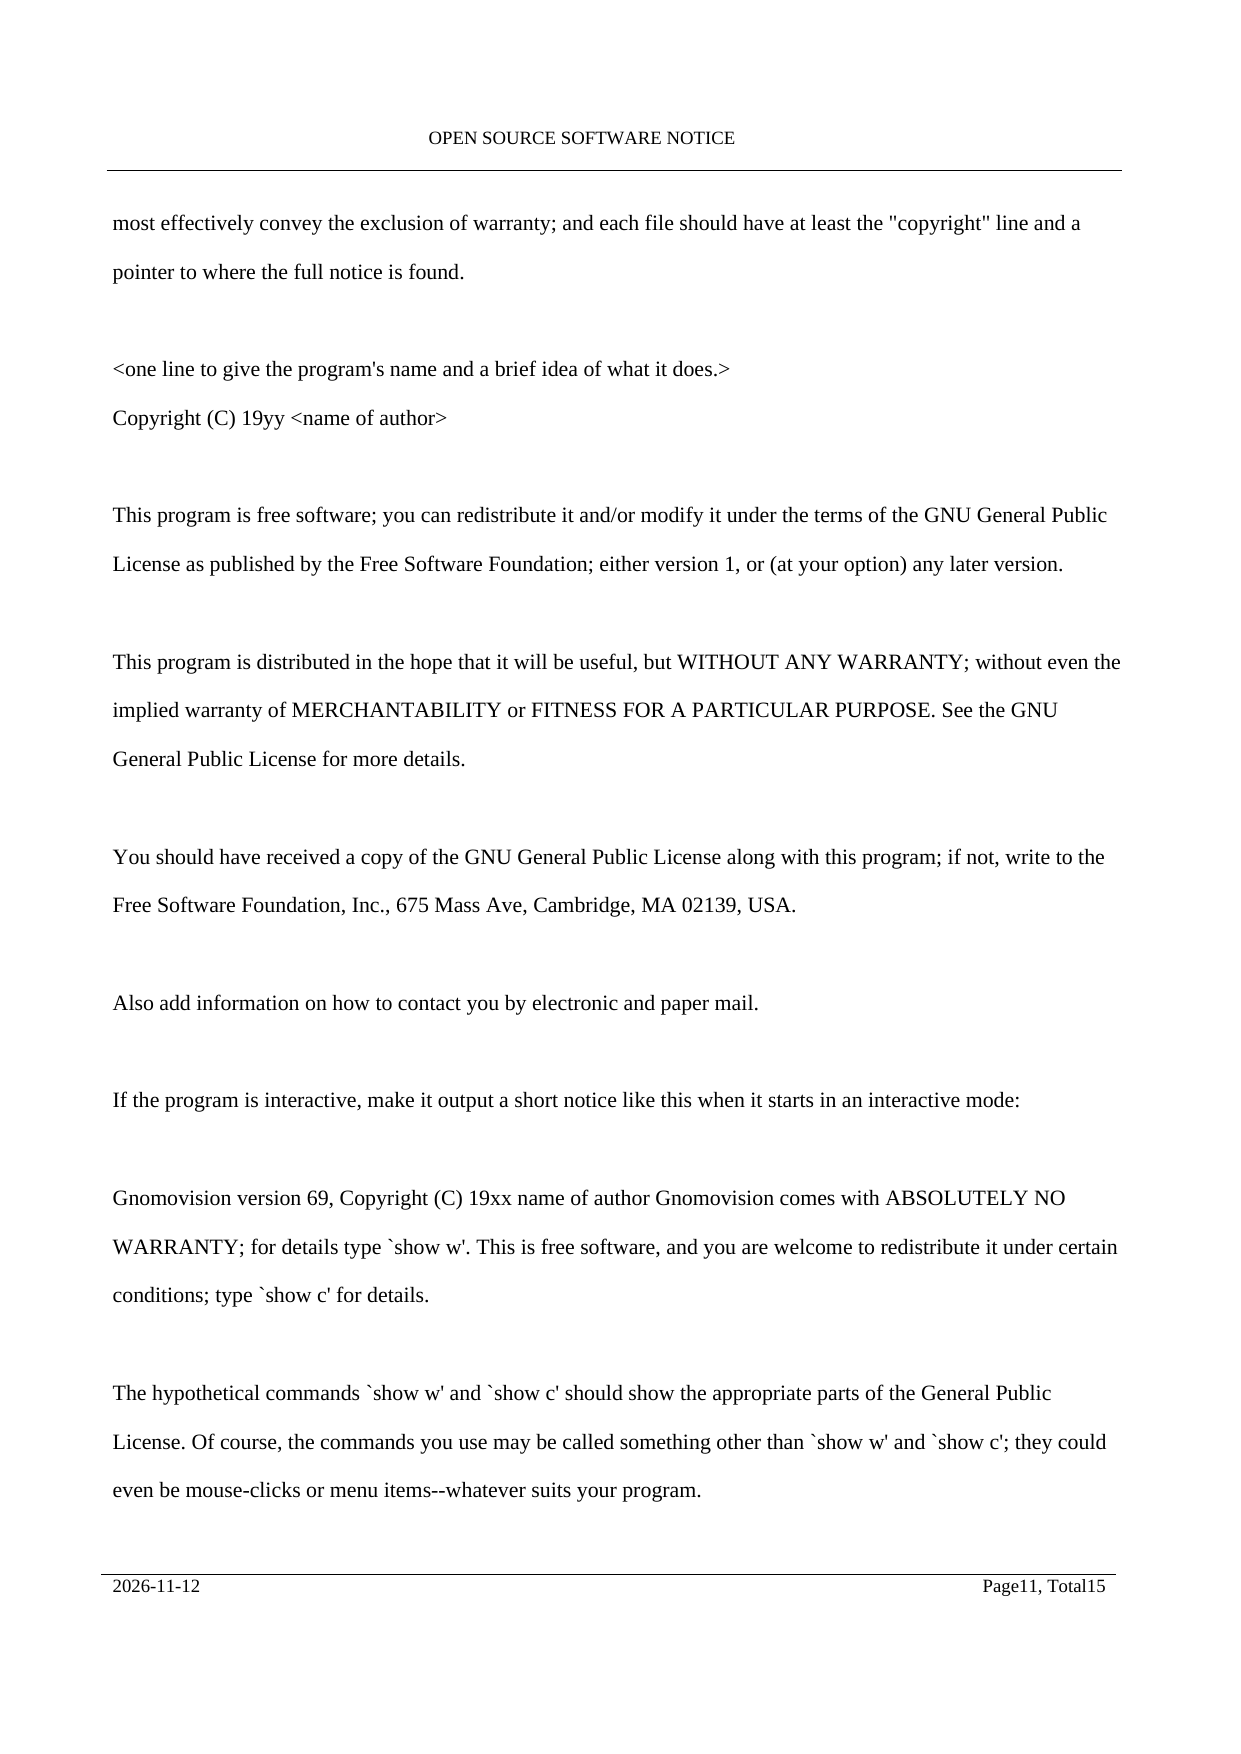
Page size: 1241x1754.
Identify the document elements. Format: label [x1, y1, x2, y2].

text [112, 206, 1128, 1506]
